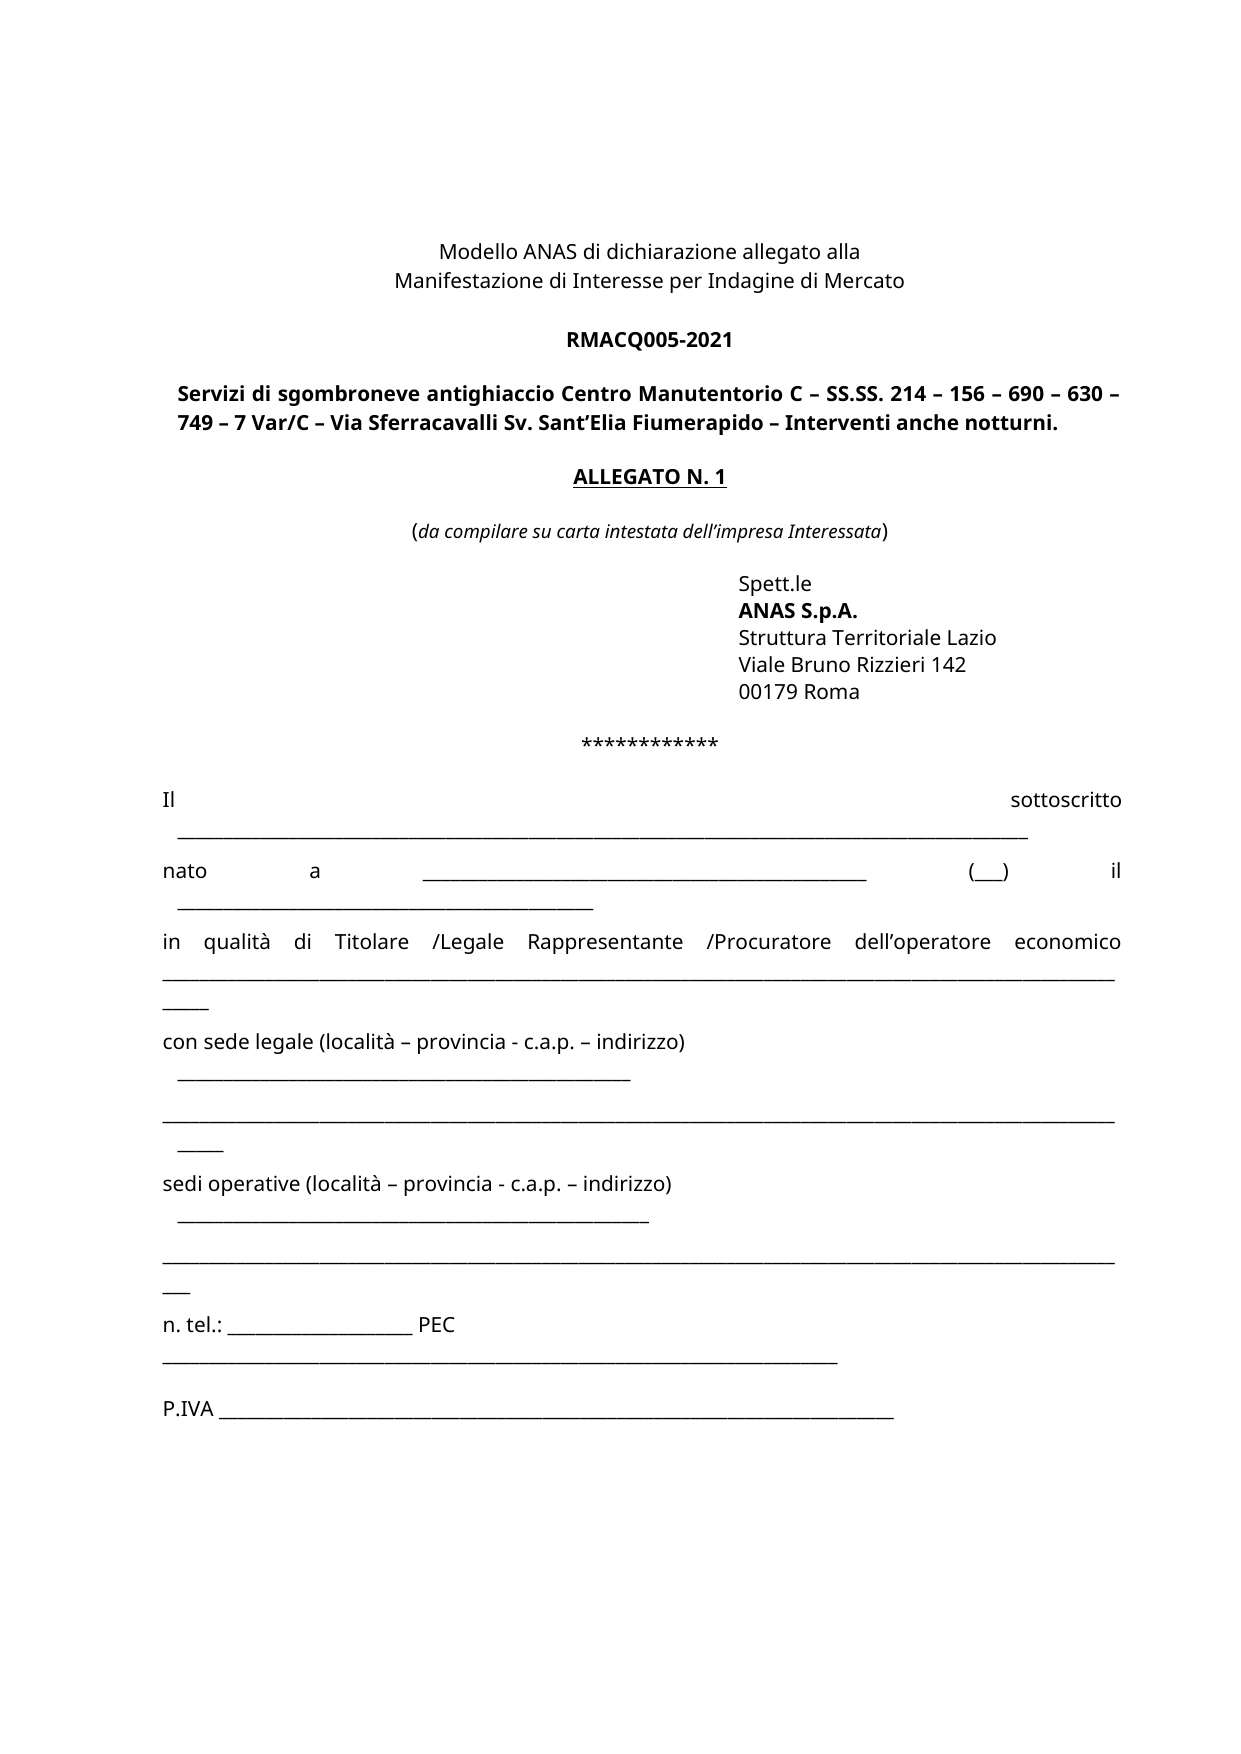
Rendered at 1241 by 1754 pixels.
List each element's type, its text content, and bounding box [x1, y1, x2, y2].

text Spett.le [177, 570, 1122, 597]
text (da compilare su carta intestata dell’impresa Interessata) [177, 516, 1122, 545]
text ____________________________________________________________________________________________________________ [162, 1097, 1122, 1155]
text Manifestazione di Interesse per Indagine di Mercato [177, 266, 1122, 295]
text Servizi di sgombroneve antighiaccio Centro Manutentorio C – SS.SS. 214 – 156 – 690 – 630 – 749 – 7 Var/C – Via Sferracavalli Sv. Sant’Elia Fiumerapido – Interventi anche notturni. [177, 378, 1122, 436]
text con sede legale (località – provincia - c.a.p. – indirizzo) _________________________________________________ [162, 1026, 1122, 1084]
text ************ [177, 730, 1122, 759]
text ANAS S.p.A. [177, 597, 1122, 624]
text 00179 Roma [177, 678, 1122, 705]
text in qualità di Titolare /Legale Rappresentante /Procuratore dell’operatore economico ____________________________________________________________________________________________________________ [162, 926, 1122, 1013]
text Modello ANAS di dichiarazione allegato alla [177, 236, 1122, 266]
text __________________________________________________________________________________________________________ [162, 1238, 1122, 1297]
text nato a ________________________________________________ (___) il _____________________________________________ [162, 855, 1122, 913]
text RMACQ005-2021 [177, 324, 1122, 353]
text Viale Bruno Rizzieri 142 [177, 651, 1122, 678]
text Struttura Territoriale Lazio [177, 624, 1122, 651]
text ALLEGATO N. 1 [177, 461, 1122, 491]
text P.IVA _________________________________________________________________________ [162, 1393, 1122, 1422]
text Il sottoscritto ____________________________________________________________________________________________ [162, 784, 1122, 843]
text n. tel.: ____________________ PEC _________________________________________________________________________ [162, 1309, 1122, 1368]
text sedi operative (località – provincia - c.a.p. – indirizzo) ___________________________________________________ [162, 1168, 1122, 1226]
